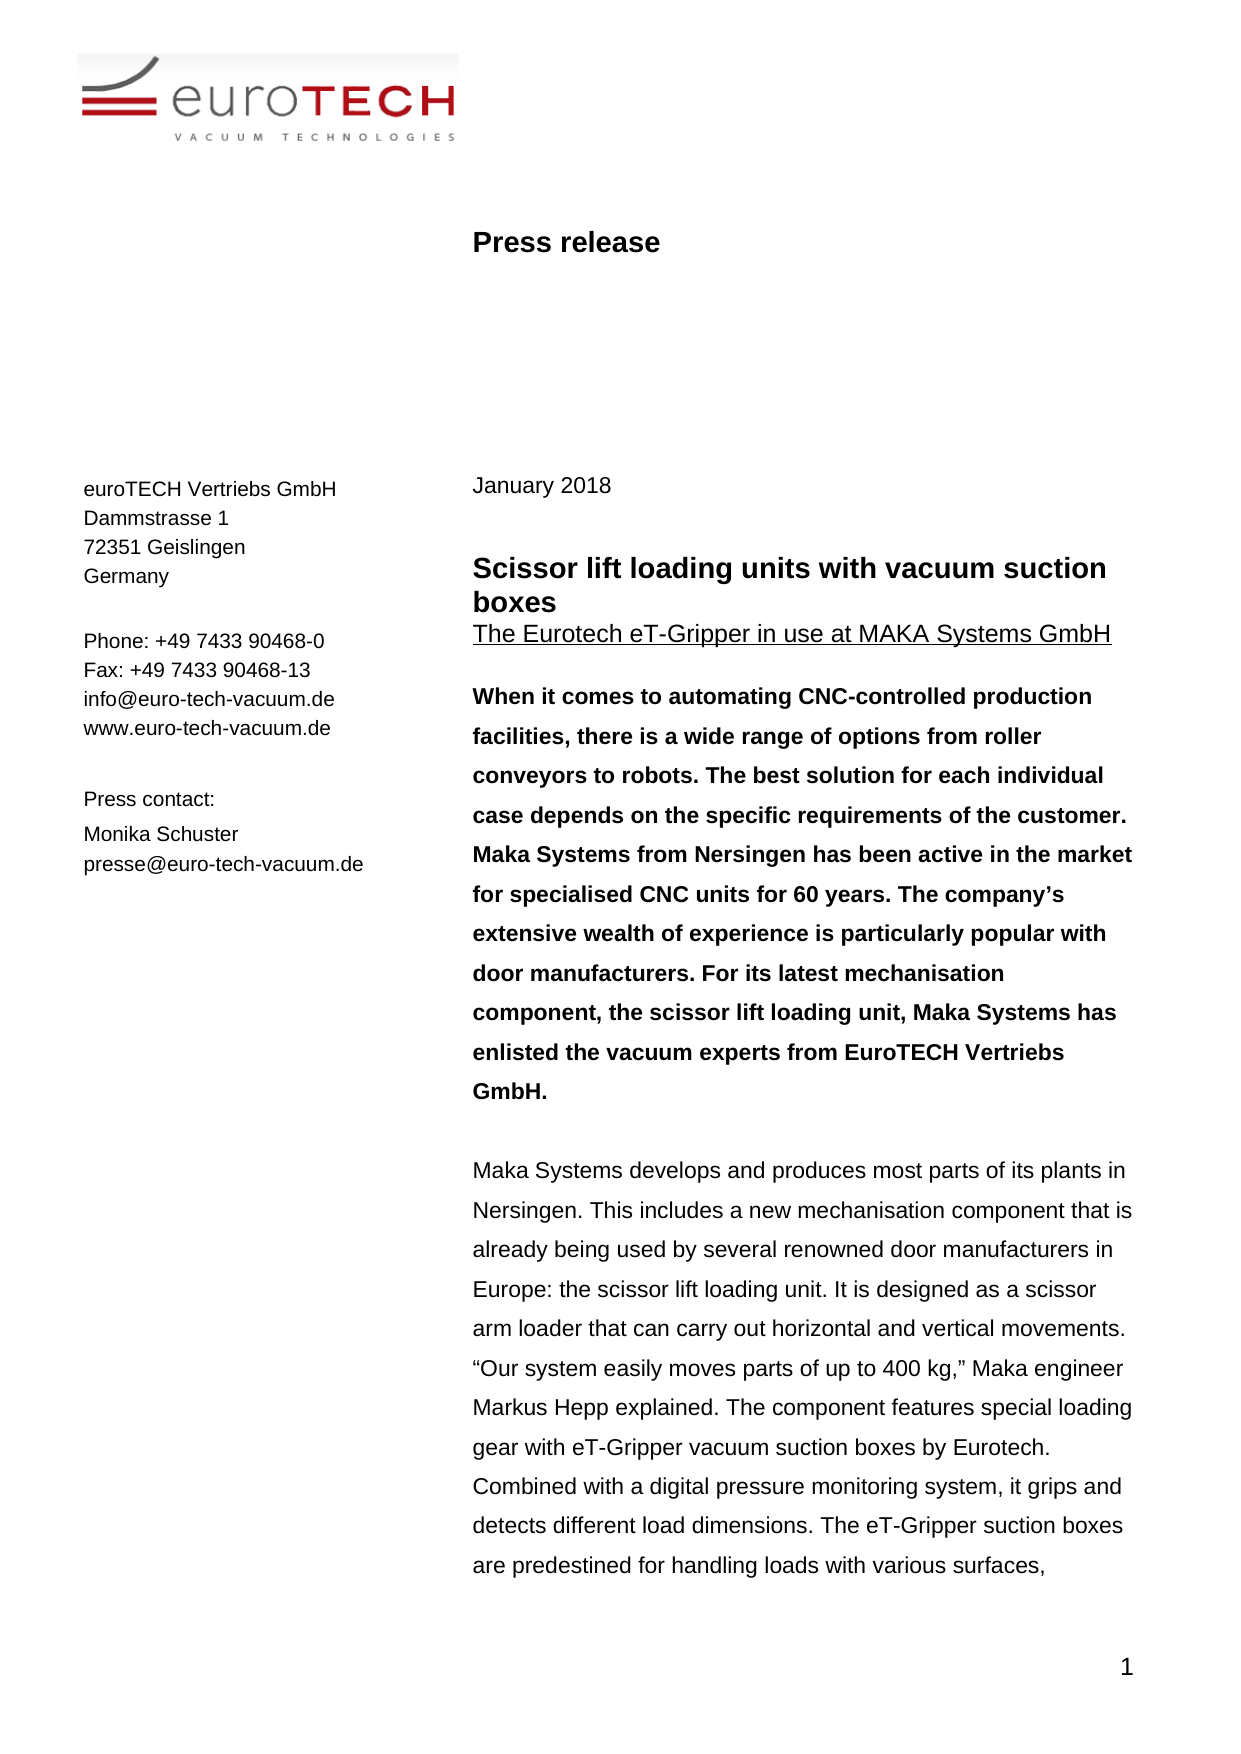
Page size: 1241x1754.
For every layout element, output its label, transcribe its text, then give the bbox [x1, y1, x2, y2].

text Scissor lift loading units with vacuum suction boxes [472, 552, 1134, 619]
text The Eurotech eT-Gripper in use at MAKA Systems GmbH [472, 619, 1134, 647]
text January 2018 [472, 472, 1134, 499]
picture [8, 19, 475, 161]
text When it comes to automating CNC-controlled production facilities, there is a wide range of options from roller conveyors to robots. The best solution for each individual case depends on the specific requirements of the customer. Maka Systems from Nersingen has been active in the market for specialised CNC units for 60 years. The company’s extensive wealth of experience is particularly popular with door manufacturers. For its latest mechanisation component, the scissor lift loading unit, Maka Systems has enlisted the vacuum experts from EuroTECH Vertriebs GmbH. [472, 683, 1134, 1104]
